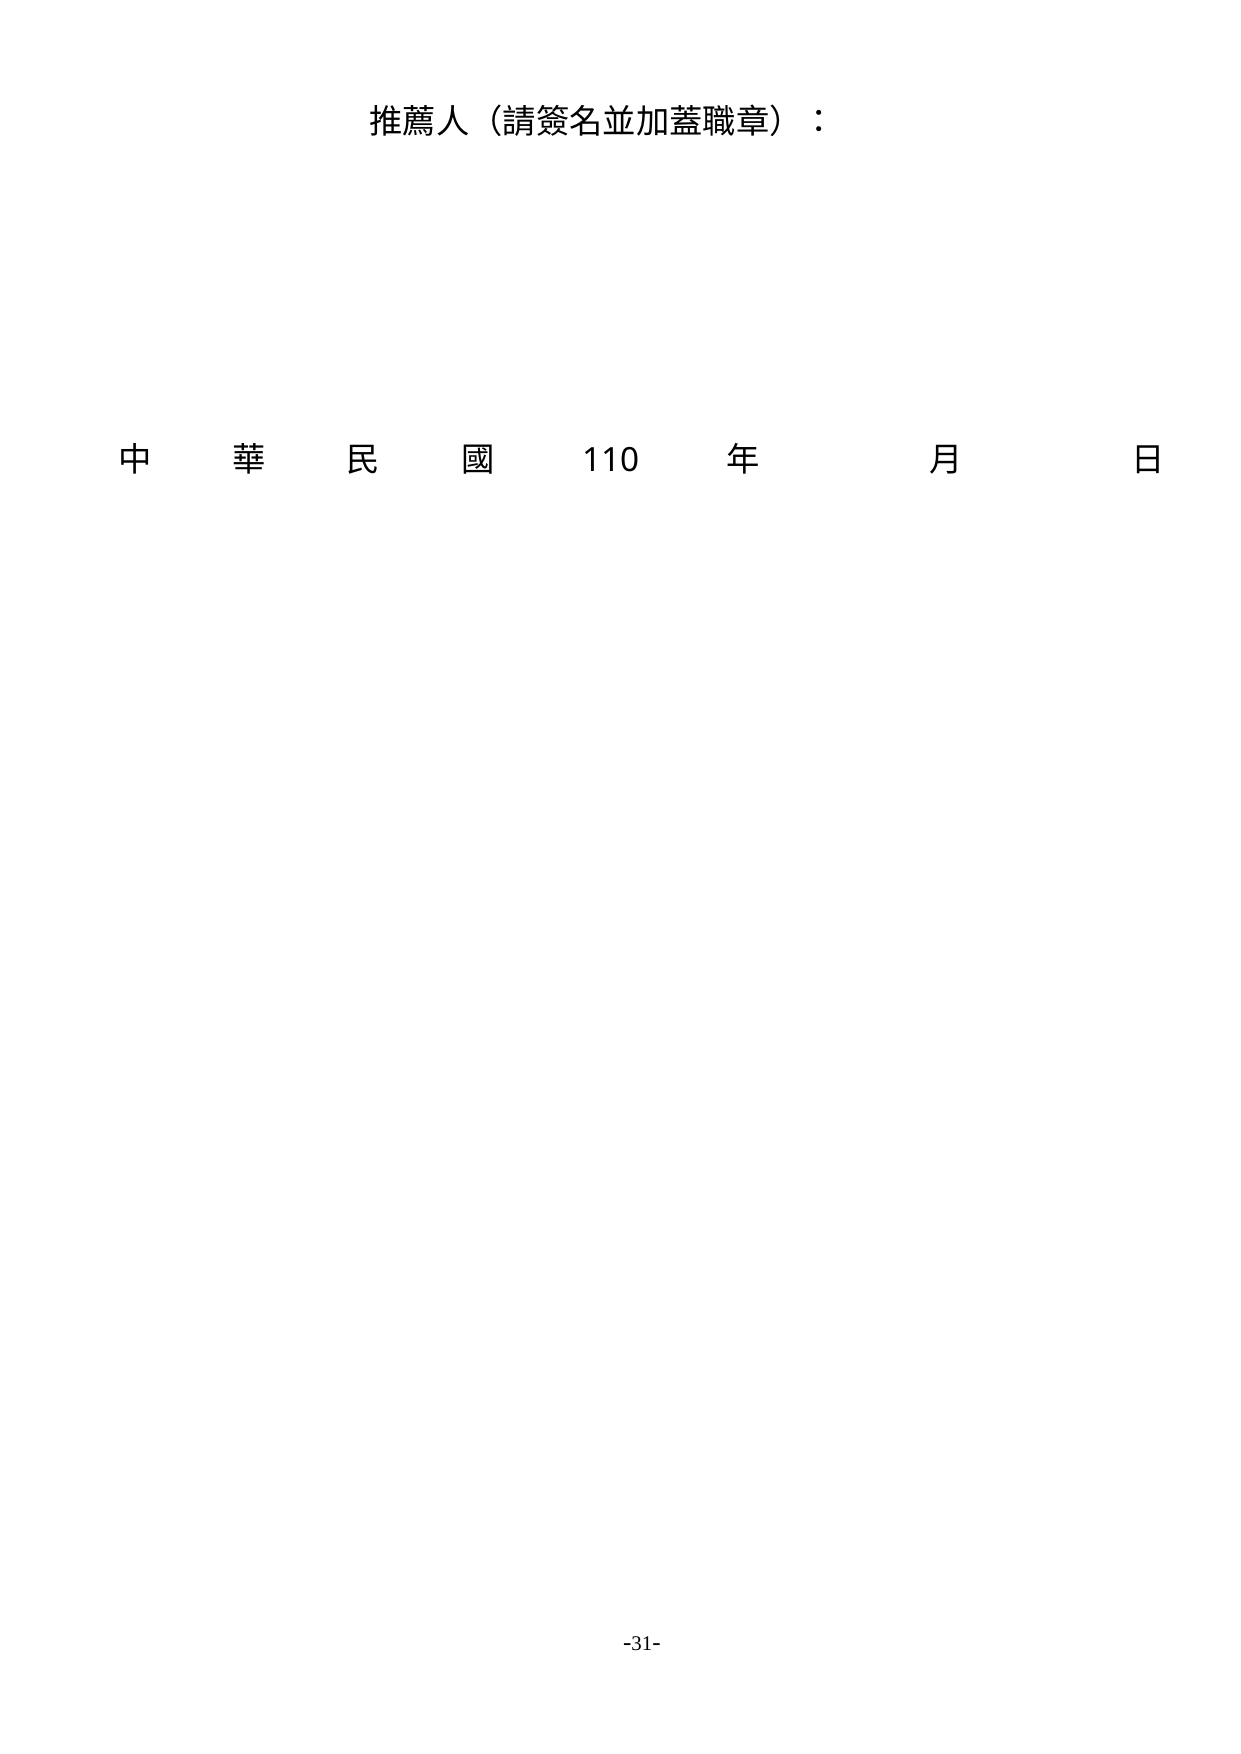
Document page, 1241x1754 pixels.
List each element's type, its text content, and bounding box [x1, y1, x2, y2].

text 中華民國110年 月 日 [118, 419, 1165, 494]
text 推薦人（請簽名並加蓋職章）： [118, 82, 1165, 157]
